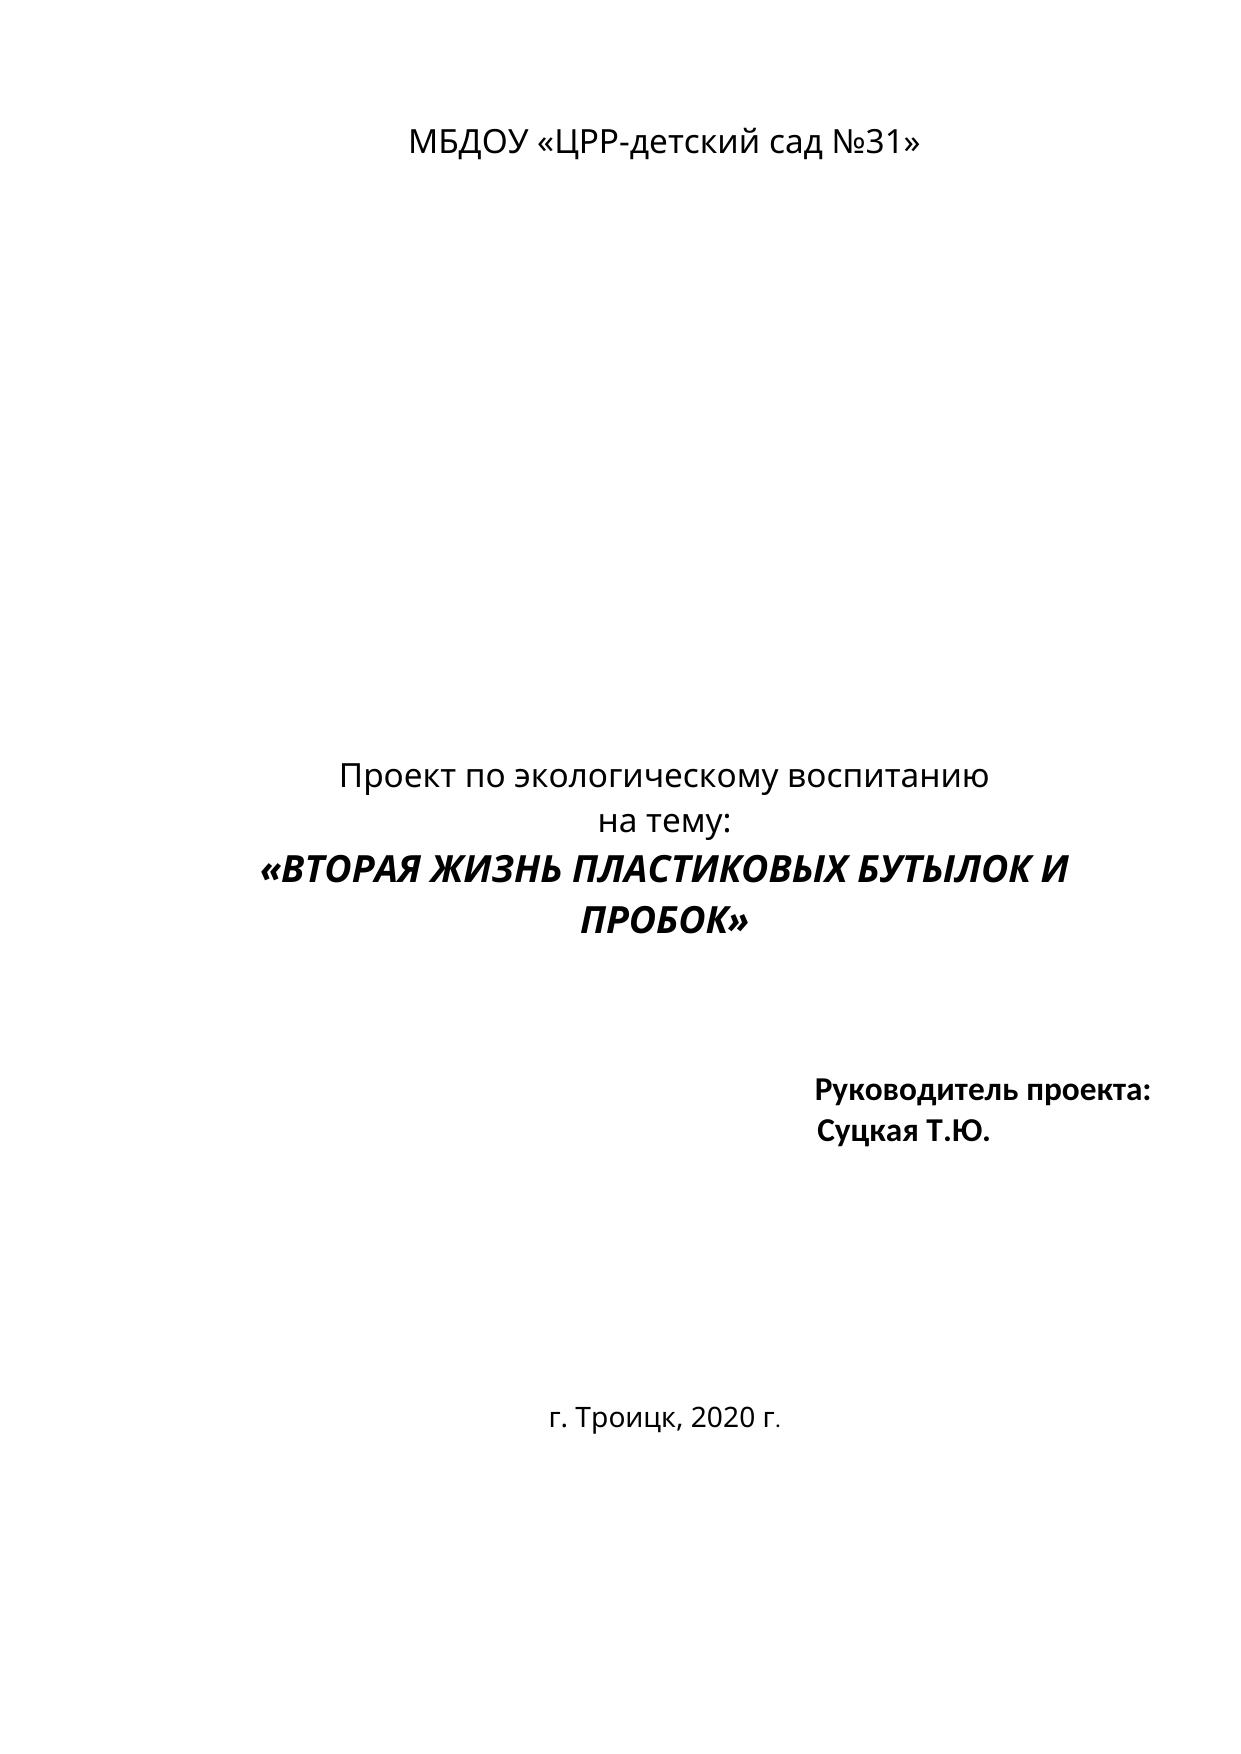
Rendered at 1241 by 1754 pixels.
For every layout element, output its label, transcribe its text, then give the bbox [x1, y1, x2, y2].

text г. Троицк, 2020 г. [177, 1397, 1152, 1466]
text «ВТОРАЯ ЖИЗНЬ ПЛАСТИКОВЫХ БУТЫЛОК И ПРОБОК» [177, 842, 1152, 944]
text Руководитель проекта: [177, 1068, 1152, 1109]
text Проект по экологическому воспитанию [177, 751, 1152, 797]
text на тему: [177, 797, 1152, 842]
text Суцкая Т.Ю. [177, 1109, 1152, 1149]
text МБДОУ «ЦРР-детский сад №31» [177, 118, 1152, 163]
